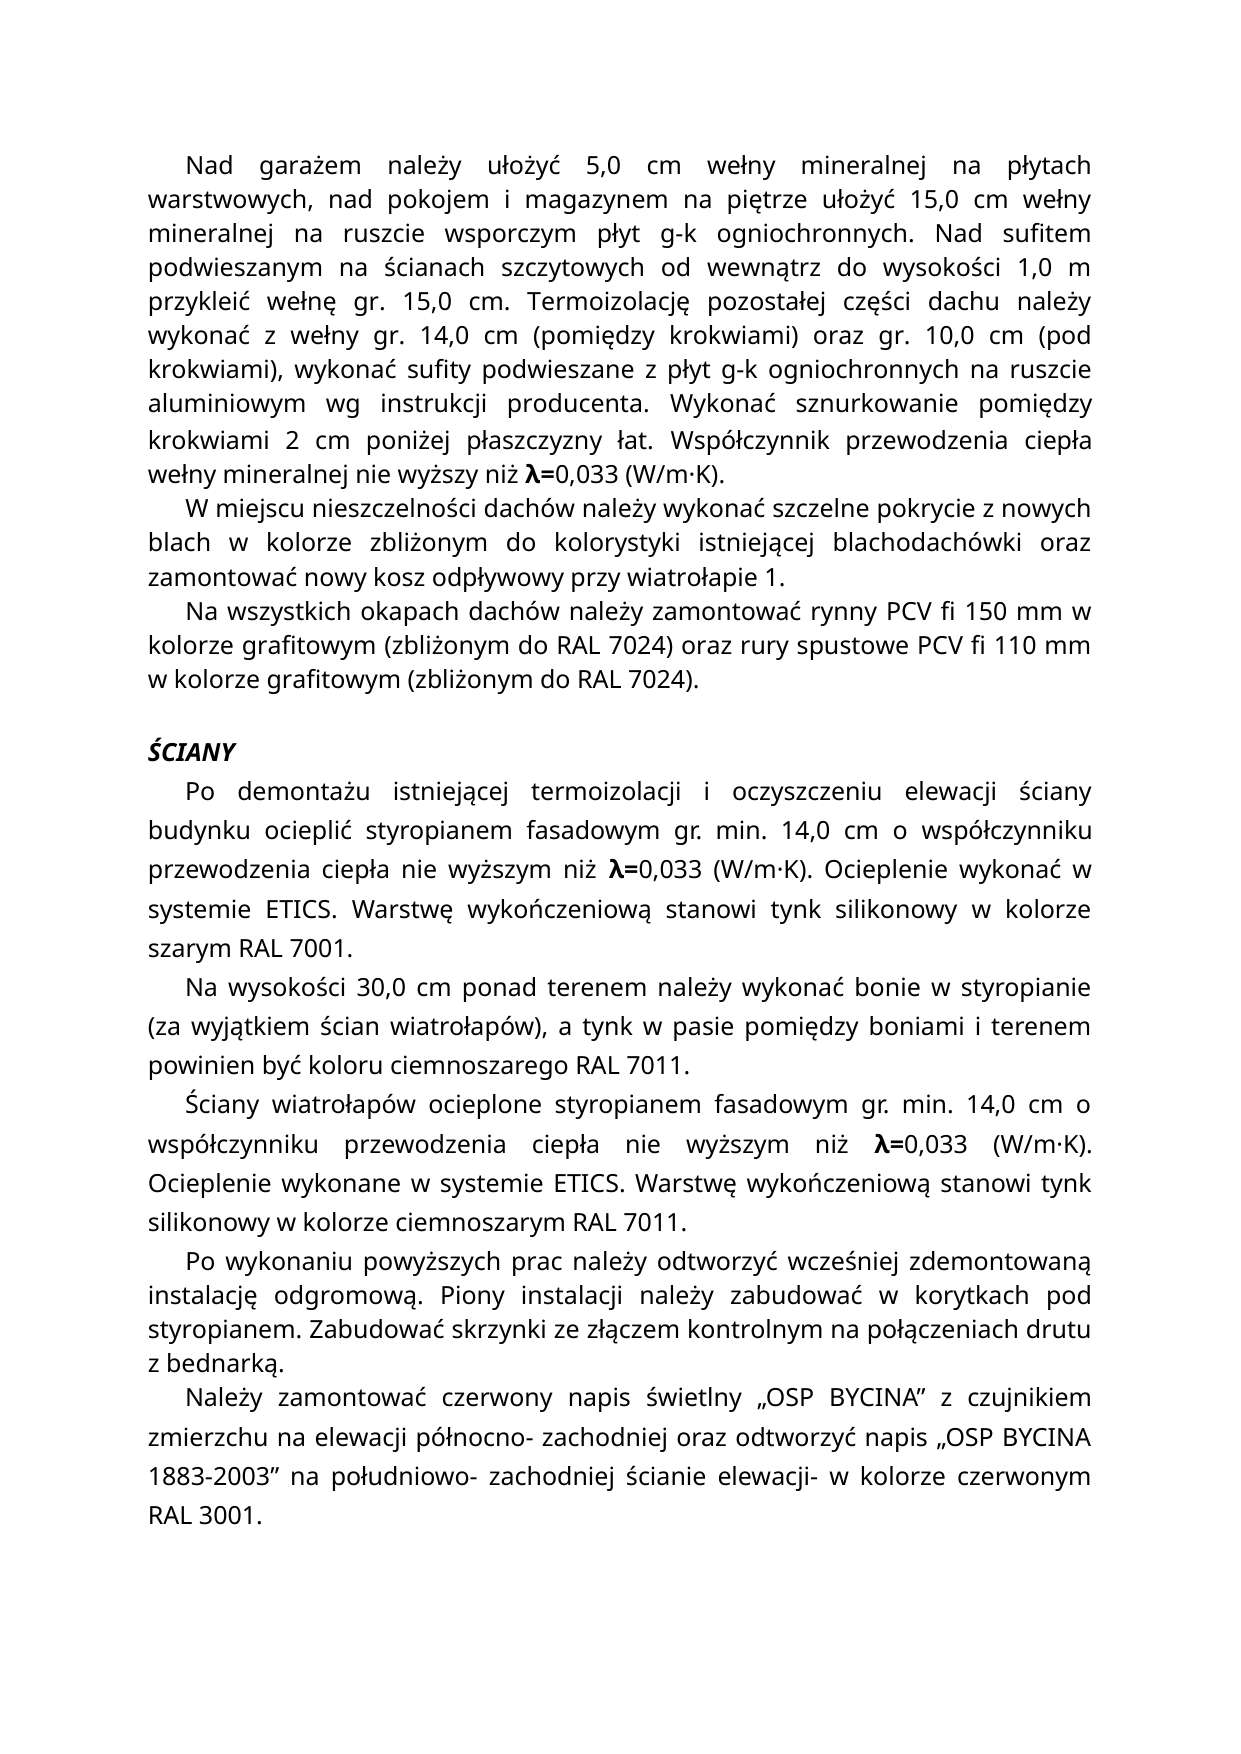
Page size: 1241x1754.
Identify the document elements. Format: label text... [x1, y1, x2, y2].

text Na wszystkich okapach dachów należy zamontować rynny PCV fi 150 mm w kolorze grafitowym (zbliżonym do RAL 7024) oraz rury spustowe PCV fi 110 mm w kolorze grafitowym (zbliżonym do RAL 7024). [148, 593, 1093, 695]
text Nad garażem należy ułożyć 5,0 cm wełny mineralnej na płytach warstwowych, nad pokojem i magazynem na piętrze ułożyć 15,0 cm wełny mineralnej na ruszcie wsporczym płyt g-k ogniochronnych. Nad sufitem podwieszanym na ścianach szczytowych od wewnątrz do wysokości 1,0 m przykleić wełnę gr. 15,0 cm. Termoizolację pozostałej części dachu należy wykonać z wełny gr. 14,0 cm (pomiędzy krokwiami) oraz gr. 10,0 cm (pod krokwiami), wykonać sufity podwieszane z płyt g-k ogniochronnych na ruszcie aluminiowym wg instrukcji producenta. Wykonać sznurkowanie pomiędzy krokwiami 2 cm poniżej płaszczyzny łat. Współczynnik przewodzenia ciepła wełny mineralnej nie wyższy niż λ=0,033 (W/m·K). [148, 148, 1093, 491]
text Należy zamontować czerwony napis świetlny „OSP BYCINA” z czujnikiem zmierzchu na elewacji północno- zachodniej oraz odtworzyć napis „OSP BYCINA 1883-2003” na południowo- zachodniej ścianie elewacji- w kolorze czerwonym RAL 3001. [148, 1380, 1093, 1532]
text Na wysokości 30,0 cm ponad terenem należy wykonać bonie w styropianie (za wyjątkiem ścian wiatrołapów), a tynk w pasie pomiędzy boniami i terenem powinien być koloru ciemnoszarego RAL 7011. [148, 969, 1093, 1082]
text W miejscu nieszczelności dachów należy wykonać szczelne pokrycie z nowych blach w kolorze zbliżonym do kolorystyki istniejącej blachodachówki oraz zamontować nowy kosz odpływowy przy wiatrołapie 1. [148, 491, 1093, 593]
text ŚCIANY [148, 734, 1093, 769]
text Po demontażu istniejącej termoizolacji i oczyszczeniu elewacji ściany budynku ocieplić styropianem fasadowym gr. min. 14,0 cm o współczynniku przewodzenia ciepła nie wyższym niż λ=0,033 (W/m·K). Ocieplenie wykonać w systemie ETICS. Warstwę wykończeniową stanowi tynk silikonowy w kolorze szarym RAL 7001. [148, 774, 1093, 964]
text Po wykonaniu powyższych prac należy odtworzyć wcześniej zdemontowaną instalację odgromową. Piony instalacji należy zabudować w korytkach pod styropianem. Zabudować skrzynki ze złączem kontrolnym na połączeniach drutu z bednarką. [148, 1244, 1093, 1380]
text Ściany wiatrołapów ocieplone styropianem fasadowym gr. min. 14,0 cm o współczynniku przewodzenia ciepła nie wyższym niż λ=0,033 (W/m·K). Ocieplenie wykonane w systemie ETICS. Warstwę wykończeniową stanowi tynk silikonowy w kolorze ciemnoszarym RAL 7011. [148, 1087, 1093, 1239]
